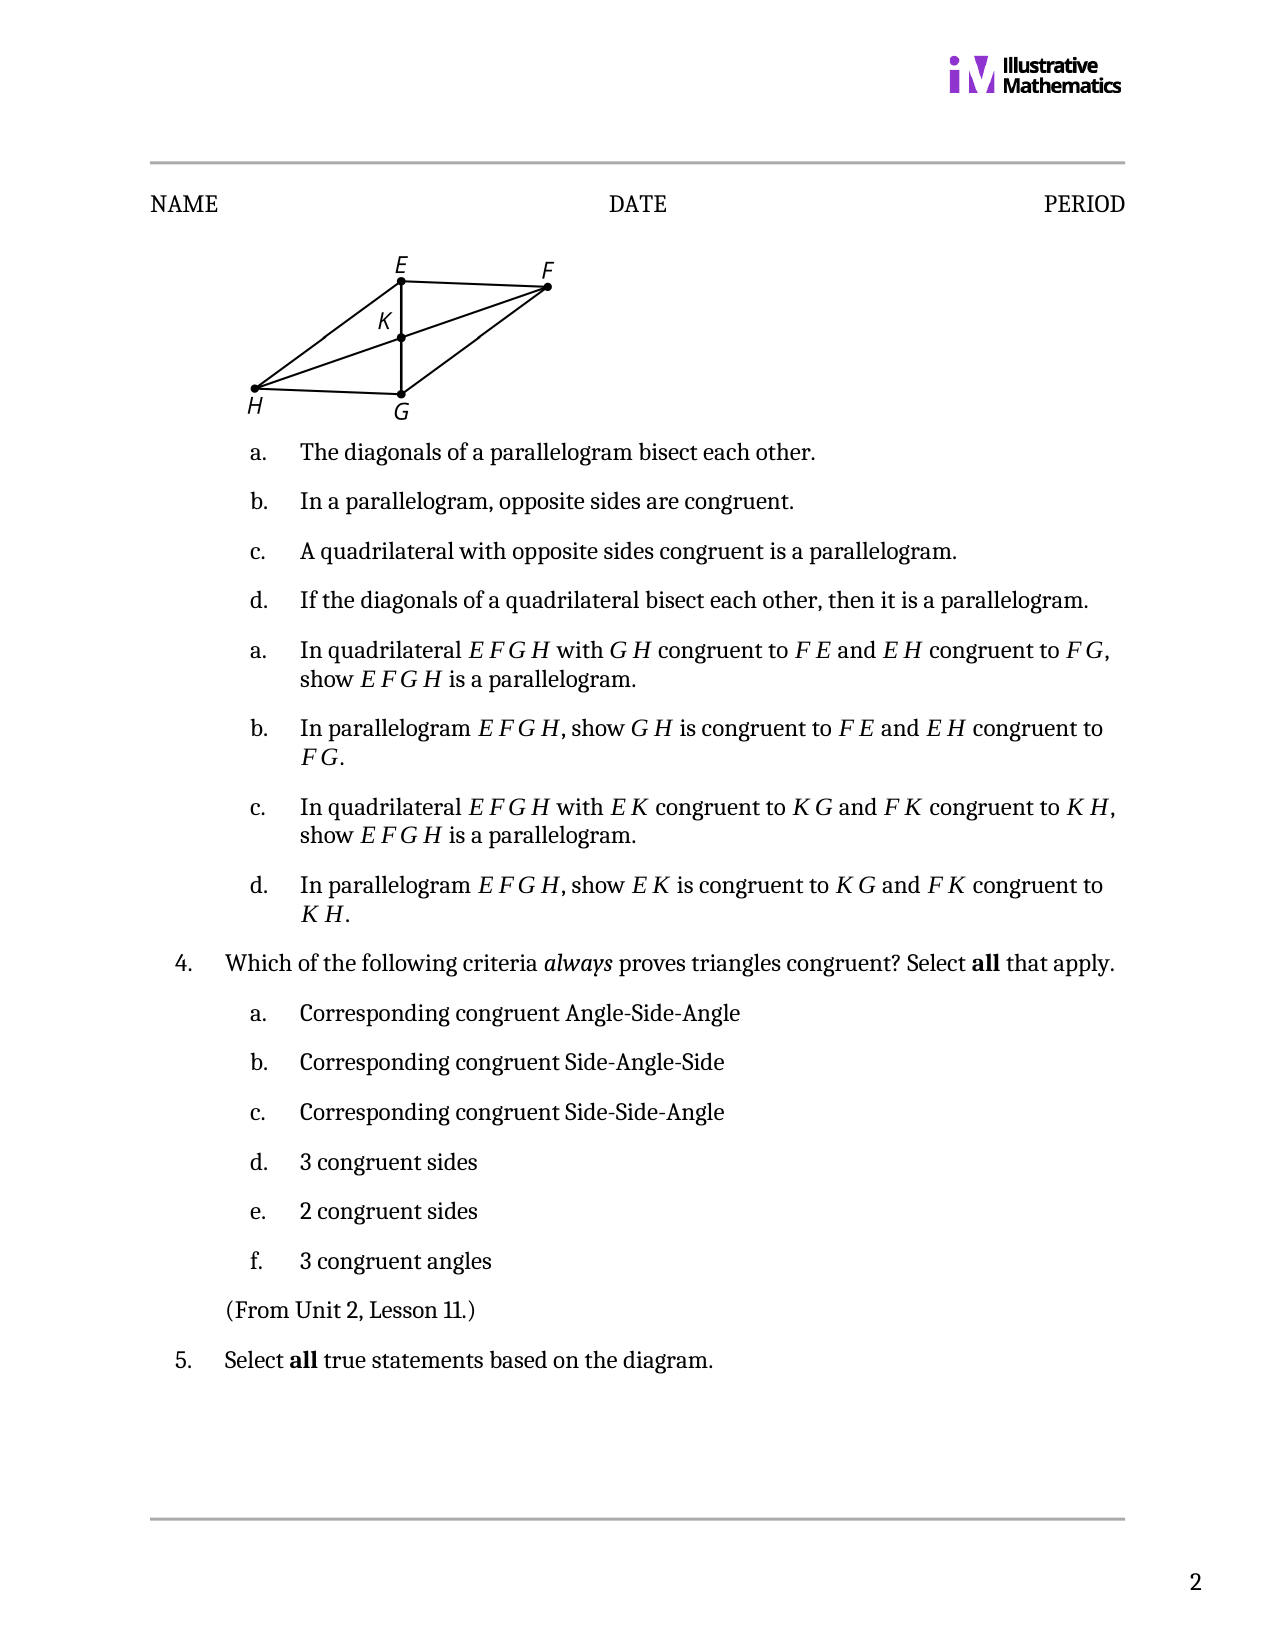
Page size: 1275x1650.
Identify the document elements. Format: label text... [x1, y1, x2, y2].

list 3 congruent sides [250, 1147, 1125, 1176]
list In quadrilateral with congruent to and congruent to , show is a parallelogram. [250, 636, 1125, 693]
list 3 congruent angles [250, 1247, 1125, 1275]
list Select all true statements based on the diagram. [175, 1346, 1125, 1374]
list In quadrilateral with congruent to and congruent to , show is a parallelogram. [250, 792, 1125, 850]
list In parallelogram , show is congruent to and congruent to . [250, 871, 1125, 928]
list Corresponding congruent Side-Side-Angle [250, 1098, 1125, 1127]
list In a parallelogram, opposite sides are congruent. [250, 487, 1125, 516]
list (From Unit 2, Lesson 11.) [175, 1296, 1125, 1325]
list A quadrilateral with opposite sides congruent is a parallelogram. [250, 537, 1125, 565]
list If the diagonals of a quadrilateral bisect each other, then it is a parallelogram. [250, 586, 1125, 615]
picture [949, 55, 1121, 93]
list Corresponding congruent Side-Angle-Side [250, 1048, 1125, 1077]
picture [243, 247, 559, 428]
list Which of the following criteria always proves triangles congruent? Select all that apply. [175, 949, 1125, 978]
list In parallelogram , show is congruent to and congruent to . [250, 714, 1125, 772]
list The diagonals of a parallelogram bisect each other. [250, 437, 1125, 466]
list 2 congruent sides [250, 1197, 1125, 1226]
list Corresponding congruent Angle-Side-Angle [250, 999, 1125, 1027]
